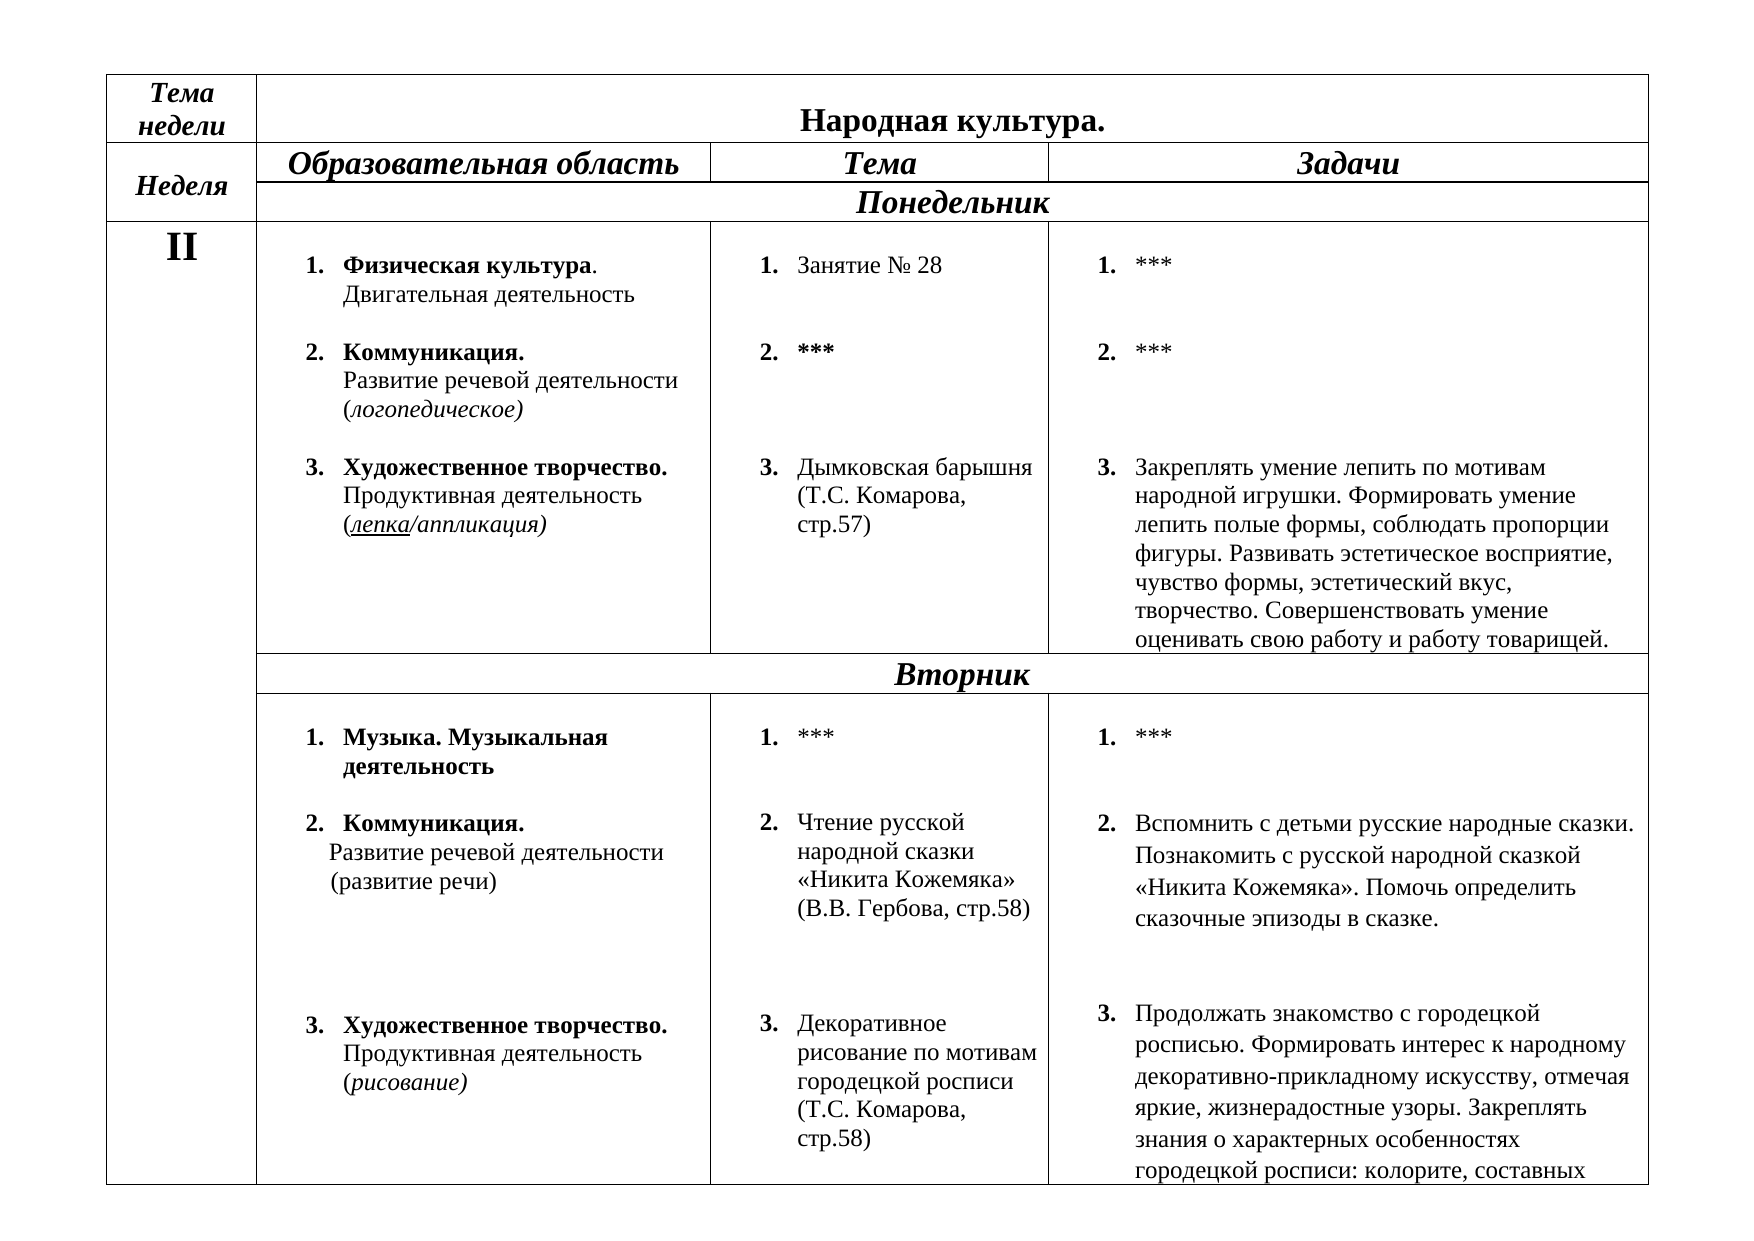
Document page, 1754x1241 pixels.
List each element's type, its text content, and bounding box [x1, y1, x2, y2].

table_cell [711, 694, 1048, 1184]
table_cell Занятие № 28 *** Дымковская барышня (Т.С. Комарова, стр.57) [711, 222, 1048, 653]
table_cell Задачи [1049, 143, 1648, 181]
table_cell Неделя [107, 143, 256, 221]
table_cell *** *** Закреплять умение лепить по мотивам народной игрушки. Формировать умение лепить полые формы, соблюдать пропорции фигуры. Развивать эстетическое восприятие, чувство формы, эстетический вкус, творчество. Совершенствовать умение оценивать свою работу и работу товарищей. [1049, 222, 1648, 653]
table_cell Понедельник [257, 183, 1648, 221]
table_cell Вторник [257, 654, 1648, 692]
table_cell II [107, 222, 256, 1184]
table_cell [257, 694, 710, 1184]
table_cell Народная культура. [257, 75, 1648, 142]
table_cell Образовательная область [257, 143, 710, 181]
table_cell Тема недели [107, 75, 256, 142]
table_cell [1049, 694, 1648, 1184]
table_cell Тема [711, 143, 1048, 181]
table_cell Физическая культура. Двигательная деятельность Коммуникация. Развитие речевой деятельности (логопедическое) Художественное творчество. Продуктивная деятельность (лепка/аппликация) [257, 222, 710, 653]
